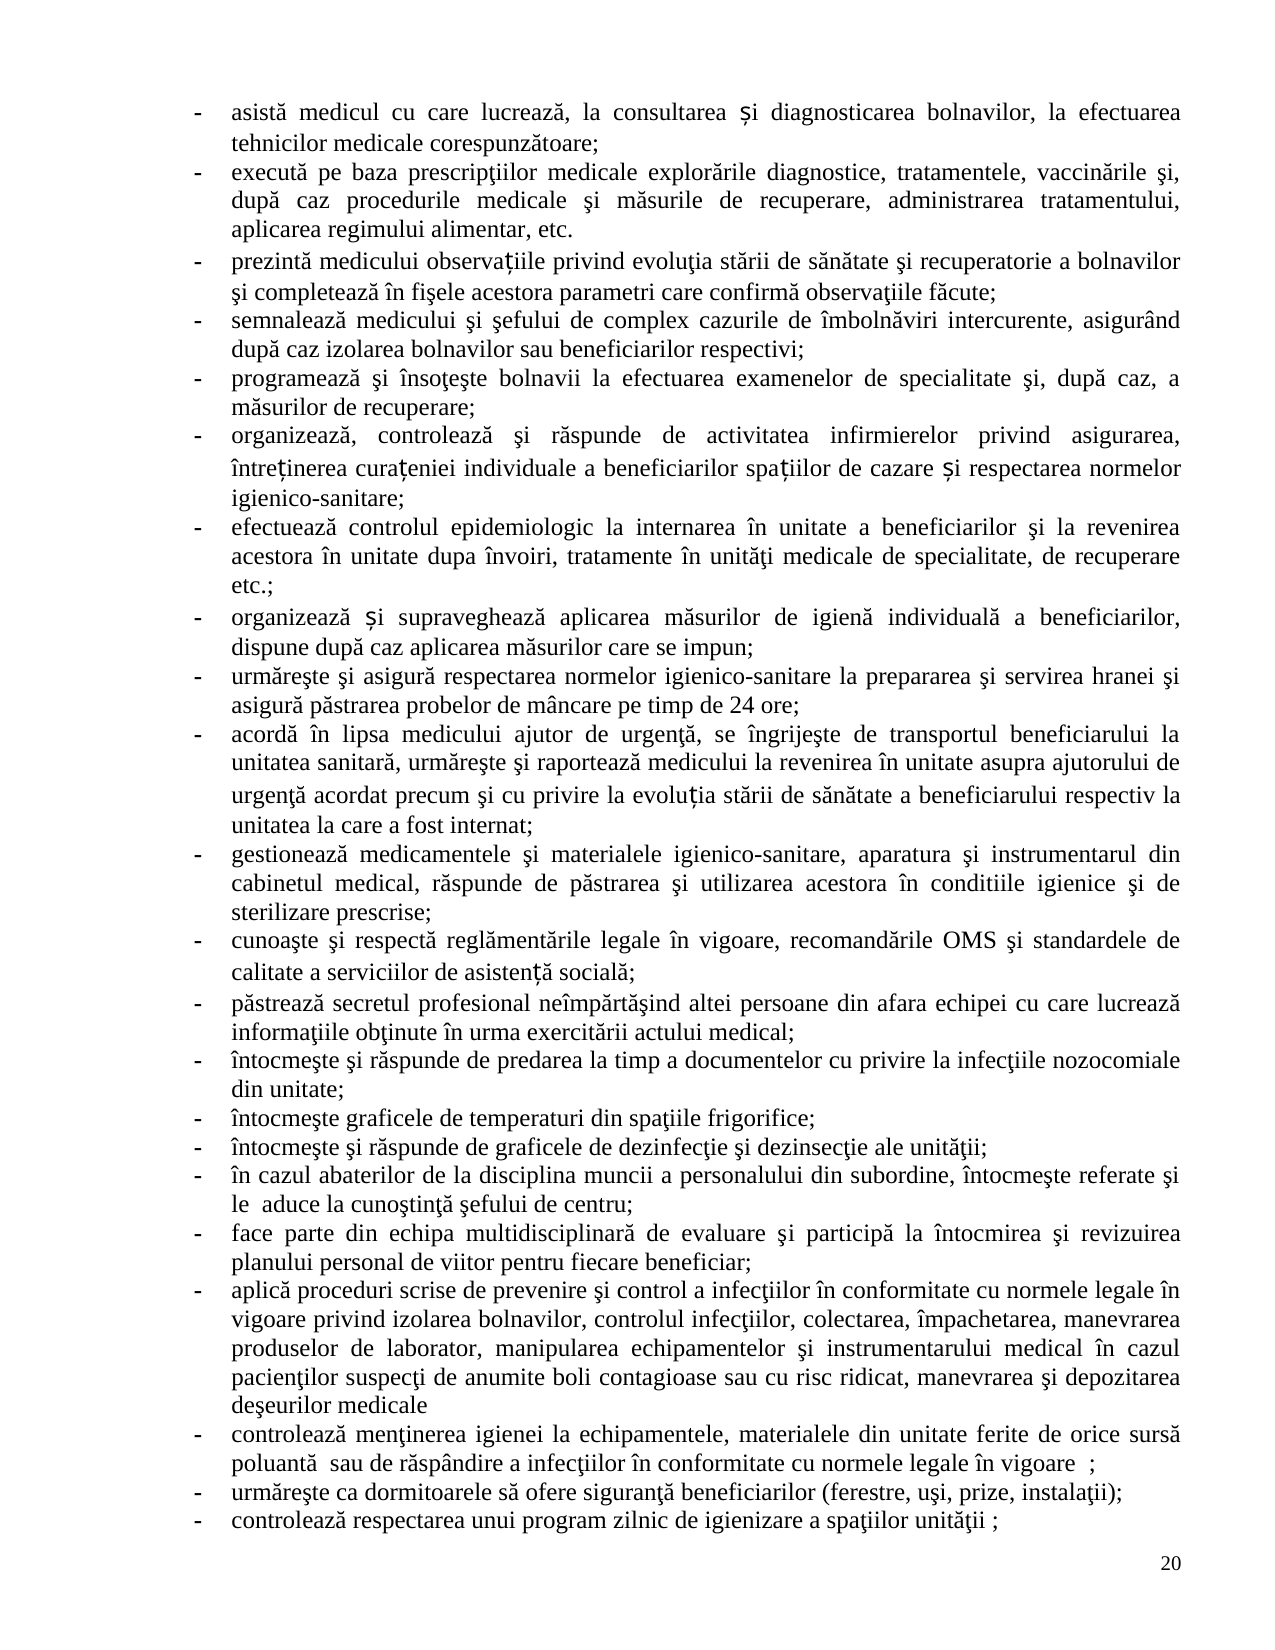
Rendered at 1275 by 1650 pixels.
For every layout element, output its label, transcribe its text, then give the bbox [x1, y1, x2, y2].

list execută pe baza prescripţiilor medicale explorările diagnostice, tratamentele, vaccinările şi, după caz procedurile medicale şi măsurile de recuperare, administrarea tratamentului, aplicarea regimului alimentar, etc. [194, 157, 1181, 243]
list organizează și supraveghează aplicarea măsurilor de igienă individuală a beneficiarilor, dispune după caz aplicarea măsurilor care se impun; [194, 598, 1181, 661]
list organizează, controlează şi răspunde de activitatea infirmierelor privind asigurarea, întreținerea curațeniei individuale a beneficiarilor spațiilor de cazare și respectarea normelor igienico-sanitare; [194, 421, 1181, 512]
list semnalează medicului şi şefului de complex cazurile de îmbolnăviri intercurente, asigurând după caz izolarea bolnavilor sau beneficiarilor respectivi; [194, 306, 1181, 363]
list aplică proceduri scrise de prevenire şi control a infecţiilor în conformitate cu normele legale în vigoare privind izolarea bolnavilor, controlul infecţiilor, colectarea, împachetarea, manevrarea produselor de laborator, manipularea echipamentelor şi instrumentarului medical în cazul pacienţilor suspecţi de anumite boli contagioase sau cu risc ridicat, manevrarea şi depozitarea deşeurilor medicale [194, 1276, 1181, 1419]
list întocmeşte şi răspunde de graficele de dezinfecţie şi dezinsecţie ale unităţii; [194, 1132, 1181, 1161]
list întocmeşte graficele de temperaturi din spaţiile frigorifice; [194, 1103, 1181, 1132]
list asistă medicul cu care lucrează, la consultarea și diagnosticarea bolnavilor, la efectuarea tehnicilor medicale corespunzătoare; [194, 94, 1181, 157]
list gestionează medicamentele şi materialele igienico-sanitare, aparatura şi instrumentarul din cabinetul medical, răspunde de păstrarea şi utilizarea acestora în conditiile igienice şi de sterilizare prescrise; [194, 839, 1181, 925]
list prezintă medicului observațiile privind evoluţia stării de sănătate şi recuperatorie a bolnavilor şi completează în fişele acestora parametri care confirmă observaţiile făcute; [194, 243, 1181, 306]
list cunoaşte şi respectă reglămentările legale în vigoare, recomandările OMS şi standardele de calitate a serviciilor de asistență socială; [194, 925, 1181, 988]
list în cazul abaterilor de la disciplina muncii a personalului din subordine, întocmeşte referate şi le aduce la cunoştinţă şefului de centru; [194, 1161, 1181, 1218]
list face parte din echipa multidisciplinară de evaluare şi participă la întocmirea şi revizuirea planului personal de viitor pentru fiecare beneficiar; [194, 1218, 1181, 1276]
list întocmeşte şi răspunde de predarea la timp a documentelor cu privire la infecţiile nozocomiale din unitate; [194, 1046, 1181, 1103]
list efectuează controlul epidemiologic la internarea în unitate a beneficiarilor şi la revenirea acestora în unitate dupa învoiri, tratamente în unităţi medicale de specialitate, de recuperare etc.; [194, 512, 1181, 598]
list programează şi însoţeşte bolnavii la efectuarea examenelor de specialitate şi, după caz, a măsurilor de recuperare; [194, 363, 1181, 421]
list acordă în lipsa medicului ajutor de urgenţă, se îngrijeşte de transportul beneficiarului la unitatea sanitară, urmăreşte şi raportează medicului la revenirea în unitate asupra ajutorului de urgenţă acordat precum şi cu privire la evoluția stării de sănătate a beneficiarului respectiv la unitatea la care a fost internat; [194, 719, 1181, 839]
list controlează respectarea unui program zilnic de igienizare a spaţiilor unităţii ; [194, 1506, 1181, 1534]
list controlează menţinerea igienei la echipamentele, materialele din unitate ferite de orice sursă poluantă sau de răspândire a infecţiilor în conformitate cu normele legale în vigoare ; [194, 1419, 1181, 1477]
list urmăreşte şi asigură respectarea normelor igienico-sanitare la prepararea şi servirea hranei şi asigură păstrarea probelor de mâncare pe timp de 24 ore; [194, 661, 1181, 719]
list păstrează secretul profesional neîmpărtăşind altei persoane din afara echipei cu care lucrează informaţiile obţinute în urma exercitării actului medical; [194, 988, 1181, 1046]
list urmăreşte ca dormitoarele să ofere siguranţă beneficiarilor (ferestre, uşi, prize, instalaţii); [194, 1477, 1181, 1506]
